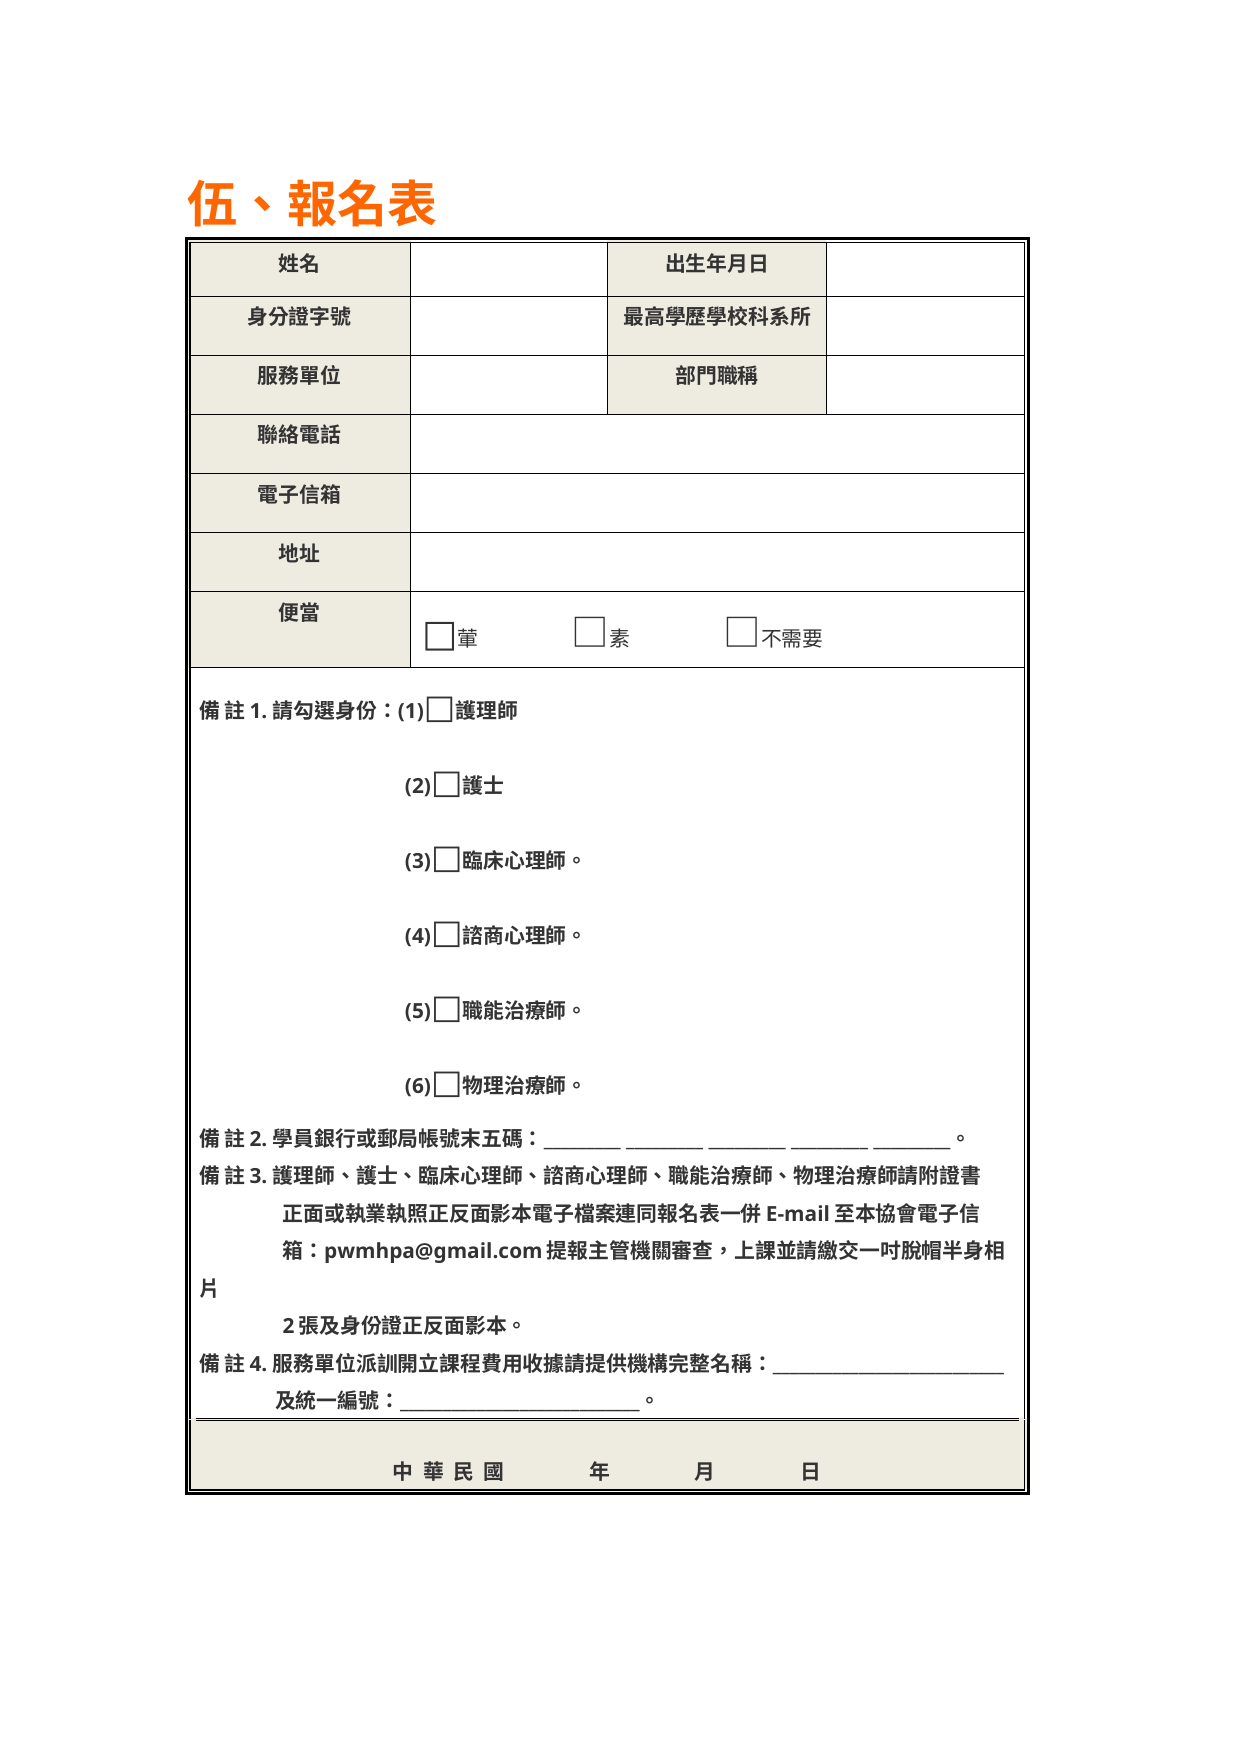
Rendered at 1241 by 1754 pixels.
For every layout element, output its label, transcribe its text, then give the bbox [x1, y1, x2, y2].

table_cell 身分證字號 [191, 297, 410, 355]
table_cell 中 華 民 國 年 月 日 [188, 1418, 1027, 1489]
table_cell 備 註1. 請勾選身份：(1)□護理師 (2)□護士 (3)□臨床心理師。 (4)□諮商心理師。 (5)□職能治療師。 (6)□物理治療師。 備 註2. 學員銀行或郵局帳號末五碼：_________ _________ _________ _________ _________。 備 註3. 護理師、護士、臨床心理師、諮商心理師、職能治療師、物理治療師請附證書 正面或執業執照正反面影本電子檔案連同報名表一併E-mail至本協會電子信 箱：pwmhpa@gmail.com提報主管機關審查，上課並請繳交一吋脫帽半身相片 2張及身份證正反面影本。 備 註4. 服務單位派訓開立課程費用收據請提供機構完整名稱：___________________________ 及統一編號：____________________________。 [191, 668, 1024, 1418]
table_header 姓名 [191, 243, 410, 296]
table_cell [827, 297, 1024, 355]
table_cell 聯絡電話 [191, 415, 410, 473]
table_cell 電子信箱 [191, 474, 410, 532]
table_cell □葷 □素 □不需要 [411, 592, 1024, 667]
table_cell [411, 474, 1024, 532]
table_cell [411, 415, 1024, 473]
table_header [411, 243, 607, 296]
table_cell [411, 356, 607, 414]
table_cell [827, 356, 1024, 414]
table_cell 便當 [191, 592, 410, 667]
table_header [827, 243, 1024, 296]
table_cell 服務單位 [191, 356, 410, 414]
table_cell 部門職稱 [608, 356, 826, 414]
table_cell 地址 [191, 533, 410, 591]
table_cell [411, 533, 1024, 591]
table_cell [411, 297, 607, 355]
text 伍、報名表 [187, 164, 1053, 237]
table_cell 最高學歷學校科系所 [608, 297, 826, 355]
table_header 出生年月日 [608, 243, 826, 296]
